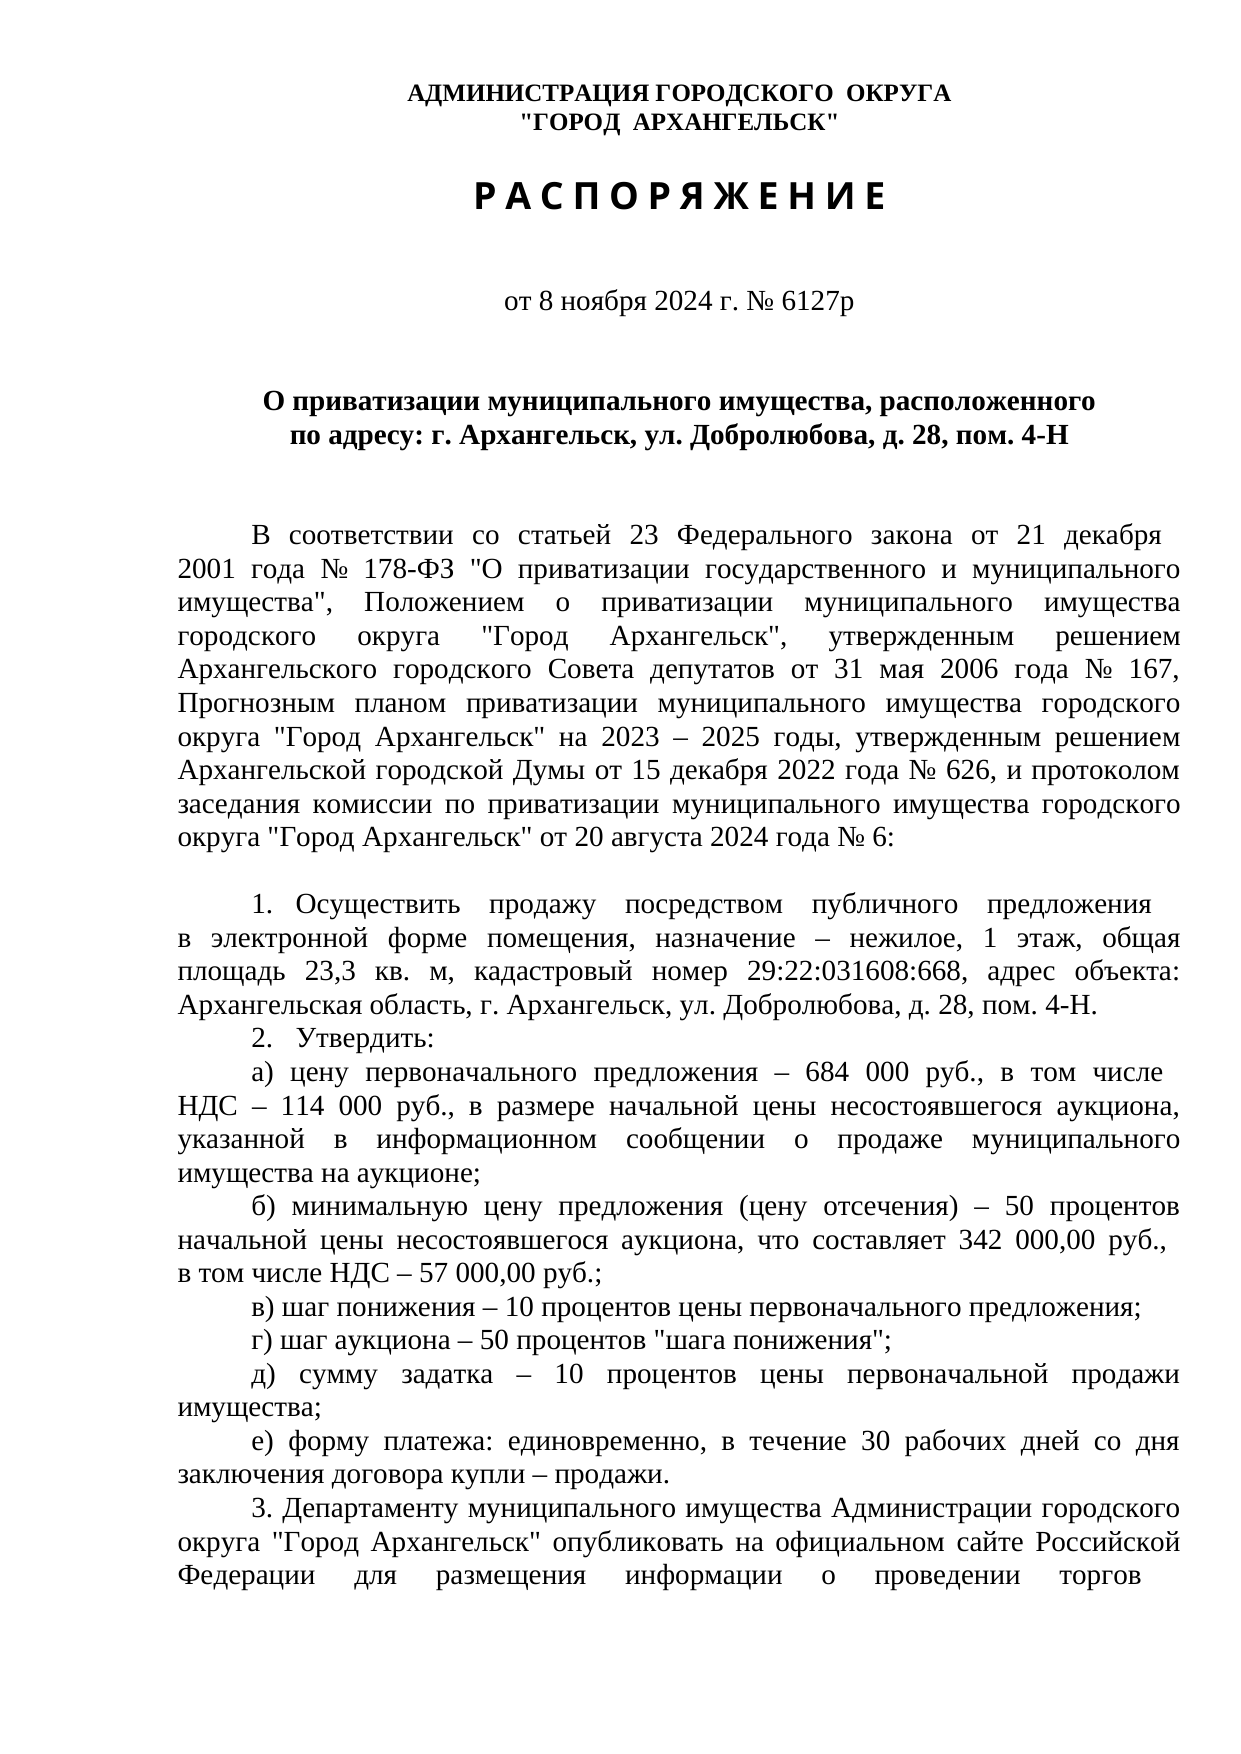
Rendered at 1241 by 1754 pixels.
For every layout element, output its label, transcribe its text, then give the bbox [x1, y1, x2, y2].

list Утвердить: [177, 1021, 1181, 1054]
list Осуществить продажу посредством публичного предложения в электронной форме помещения, назначение – нежилое, 1 этаж, общая площадь 23,3 кв. м, кадастровый номер 29:22:031608:668, адрес объекта: Архангельская область, г. Архангельск, ул. Добролюбова, д. 28, пом. 4-Н. [177, 886, 1181, 1021]
text В соответствии со статьей 23 Федерального закона от 21 декабря 2001 года № 178-ФЗ "О приватизации государственного и муниципального имущества", Положением о приватизации муниципального имущества городского округа "Город Архангельск", утвержденным решением Архангельского городского Совета депутатов от 31 мая 2006 года № 167, Прогнозным планом приватизации муниципального имущества городского округа "Город Архангельск" на 2023 – 2025 годы, утвержденным решением Архангельской городской Думы от 15 декабря 2022 года № 626, и протоколом заседания комиссии по приватизации муниципального имущества городского округа "Город Архангельск" от 20 августа 2024 года № 6: [177, 517, 1181, 853]
text АДМИНИСТРАЦИЯ ГОРОДСКОГО ОКРУГА "ГОРОД АРХАНГЕЛЬСК" [177, 78, 1181, 169]
text а) цену первоначального предложения – 684 000 руб., в том числе НДС – 114 000 руб., в размере начальной цены несостоявшегося аукциона, указанной в информационном сообщении о продаже муниципального имущества на аукционе; [177, 1054, 1181, 1188]
text г) шаг аукциона – 50 процентов "шага понижения"; [177, 1322, 1181, 1356]
text б) минимальную цену предложения (цену отсечения) – 50 процентов начальной цены несостоявшегося аукциона, что составляет 342 000,00 руб., в том числе НДС – 57 000,00 руб.; [177, 1188, 1181, 1289]
text е) форму платежа: единовременно, в течение 30 рабочих дней со дня заключения договора купли – продажи. [177, 1423, 1181, 1490]
text от 8 ноября 2024 г. № 6127р [177, 283, 1181, 316]
text в) шаг понижения – 10 процентов цены первоначального предложения; [177, 1289, 1181, 1322]
text РАСПОРЯЖЕНИЕ [177, 169, 1181, 220]
text О приватизации муниципального имущества, расположенного [177, 383, 1181, 417]
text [177, 1490, 1181, 1591]
text по адресу: г. Архангельск, ул. Добролюбова, д. 28, пом. 4-Н [177, 417, 1181, 450]
text д) сумму задатка – 10 процентов цены первоначальной продажи имущества; [177, 1356, 1181, 1423]
